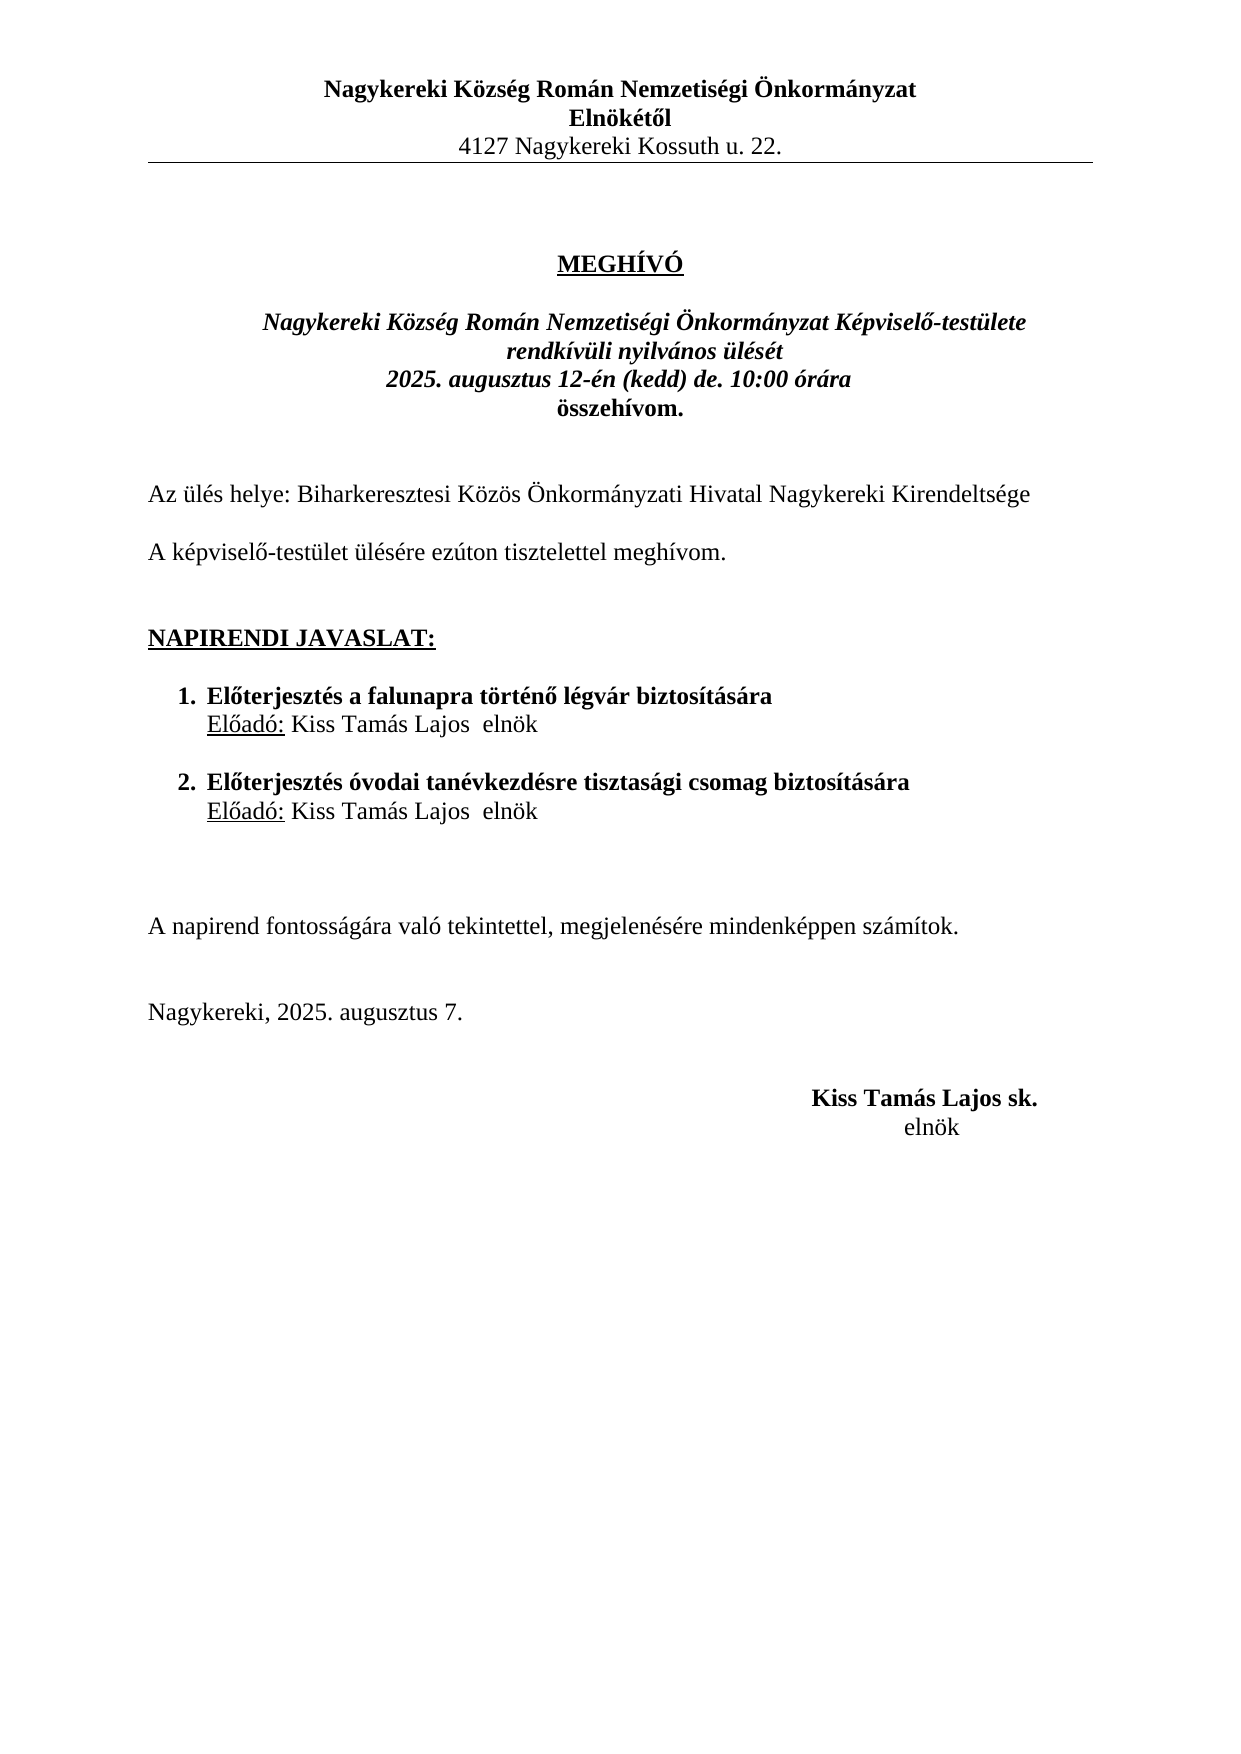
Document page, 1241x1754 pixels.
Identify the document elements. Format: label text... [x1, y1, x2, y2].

text 4127 Nagykereki Kossuth u. 22. [148, 131, 1093, 162]
text Elnökétől [148, 103, 1093, 131]
text Nagykereki, 2025. augusztus 7. [148, 997, 1093, 1026]
text 2025. augusztus 12-én (kedd) de. 10:00 órára [148, 364, 1093, 393]
text A napirend fontosságára való tekintettel, megjelenésére mindenképpen számítok. [148, 911, 1093, 939]
text Kiss Tamás Lajos sk. [148, 1083, 1093, 1112]
text elnök [811, 1112, 1093, 1141]
text Nagykereki Község Román Nemzetiségi Önkormányzat [148, 74, 1093, 103]
text Nagykereki Község Román Nemzetiségi Önkormányzat Képviselő-testülete [148, 307, 1141, 336]
text NAPIRENDI JAVASLAT: [148, 623, 1093, 652]
text rendkívüli nyilvános ülését [148, 336, 1141, 364]
text MEGHÍVÓ [148, 249, 1093, 278]
text összehívom. [148, 393, 1093, 422]
text Az ülés helye: Biharkeresztesi Közös Önkormányzati Hivatal Nagykereki Kirendeltsége [148, 479, 1093, 508]
text Előadó: Kiss Tamás Lajos elnök [207, 796, 1093, 824]
text Előadó: Kiss Tamás Lajos elnök [207, 709, 1093, 738]
text A képviselő-testület ülésére ezúton tisztelettel meghívom. [148, 537, 1093, 566]
list Előterjesztés a falunapra történő légvár biztosítására [177, 681, 1093, 709]
list Előterjesztés óvodai tanévkezdésre tisztasági csomag biztosítására [177, 767, 1093, 796]
